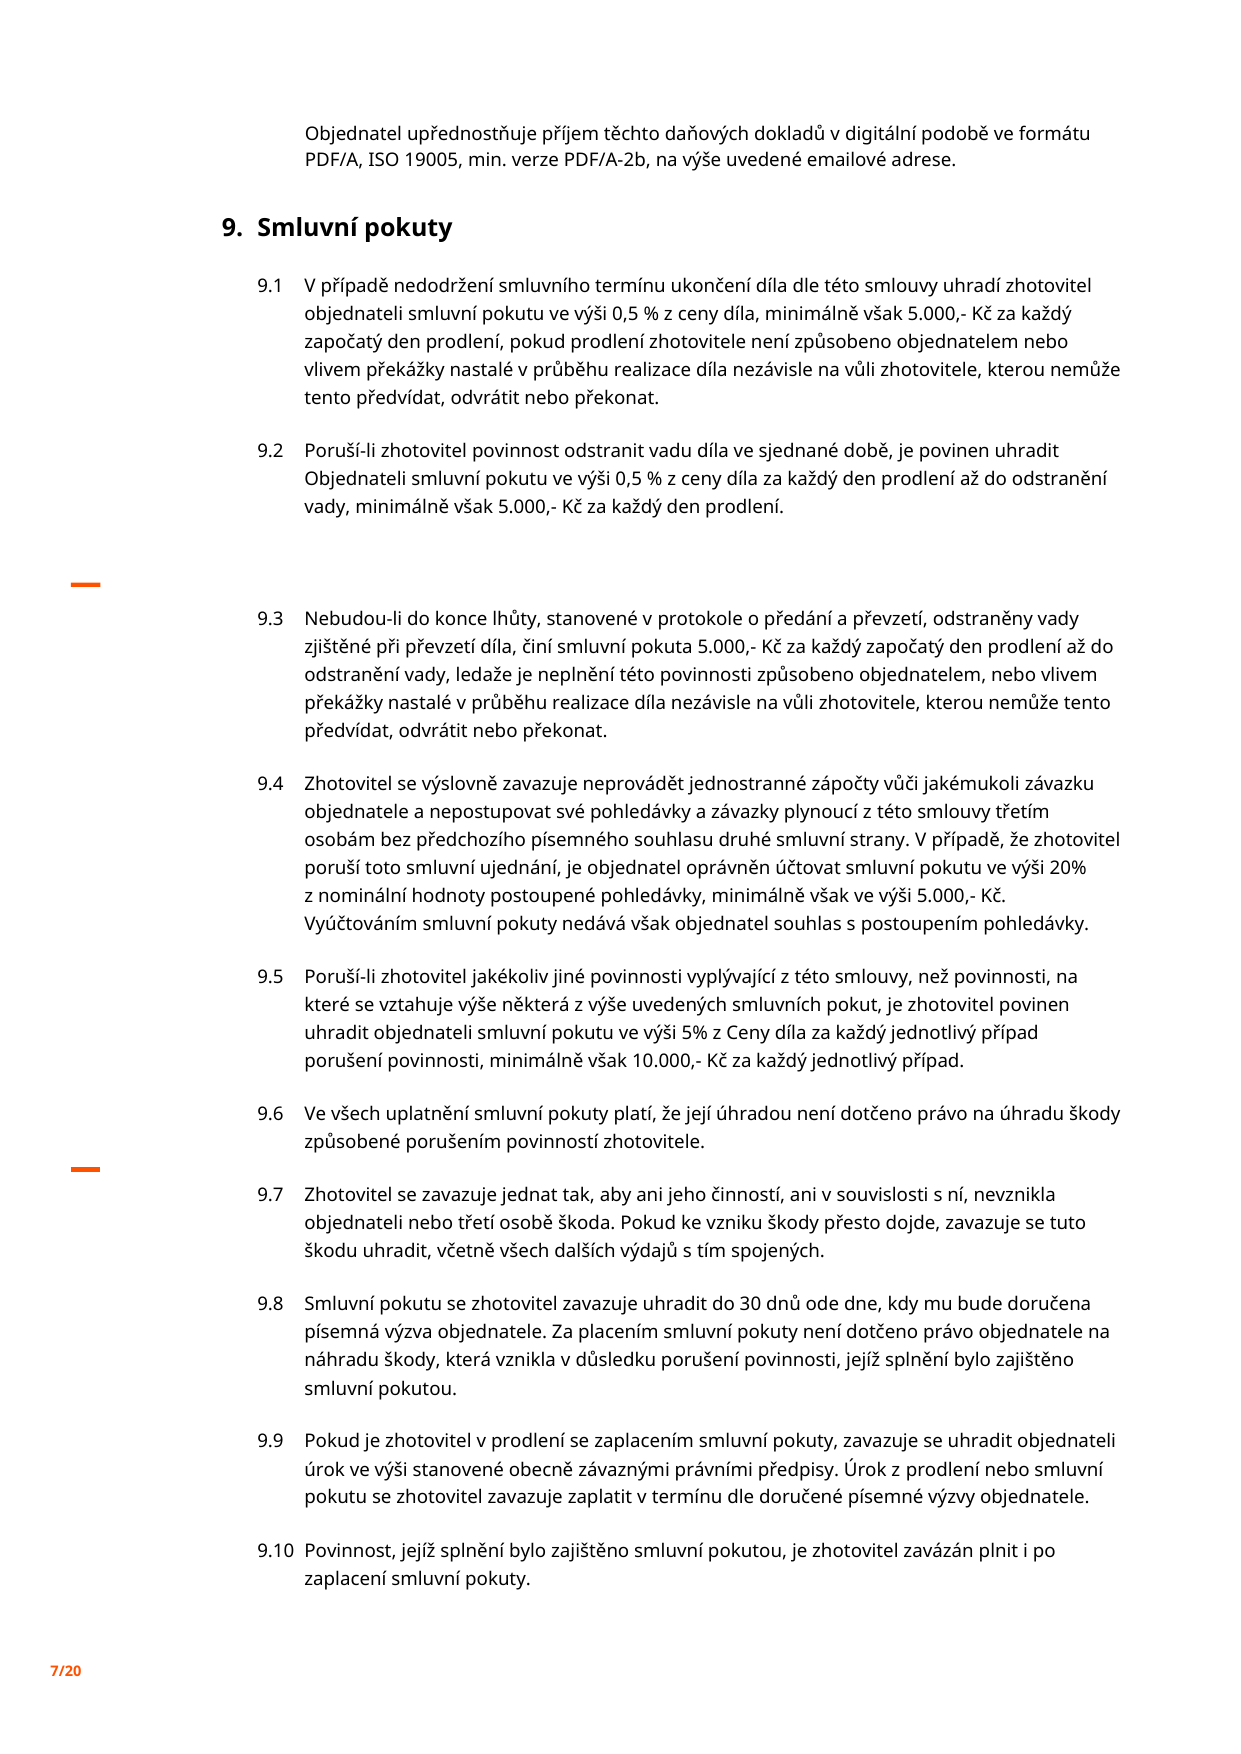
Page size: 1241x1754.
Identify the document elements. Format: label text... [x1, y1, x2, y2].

list Pokud je zhotovitel v prodlení se zaplacením smluvní pokuty, zavazuje se uhradit objednateli úrok ve výši stanovené obecně závaznými právními předpisy. Úrok z prodlení nebo smluvní pokutu se zhotovitel zavazuje zaplatit v termínu dle doručené písemné výzvy objednatele. [257, 1428, 1122, 1509]
list V případě nedodržení smluvního termínu ukončení díla dle této smlouvy uhradí zhotovitel objednateli smluvní pokutu ve výši 0,5 % z ceny díla, minimálně však 5.000,- Kč za každý započatý den prodlení, pokud prodlení zhotovitele není způsobeno objednatelem nebo vlivem překážky nastalé v průběhu realizace díla nezávisle na vůli zhotovitele, kterou nemůže tento předvídat, odvrátit nebo překonat. [257, 272, 1122, 410]
list Zhotovitel se výslovně zavazuje neprovádět jednostranné zápočty vůči jakémukoli závazku objednatele a nepostupovat své pohledávky a závazky plynoucí z této smlouvy třetím osobám bez předchozího písemného souhlasu druhé smluvní strany. V případě, že zhotovitel poruší toto smluvní ujednání, je objednatel oprávněn účtovat smluvní pokutu ve výši 20% z nominální hodnoty postoupené pohledávky, minimálně však ve výši 5.000,- Kč. Vyúčtováním smluvní pokuty nedává však objednatel souhlas s postoupením pohledávky. [257, 770, 1122, 936]
list Smluvní pokuty [222, 210, 1122, 244]
list Nebudou-li do konce lhůty, stanovené v protokole o předání a převzetí, odstraněny vady zjištěné při převzetí díla, činí smluvní pokuta 5.000,- Kč za každý započatý den prodlení až do odstranění vady, ledaže je neplnění této povinnosti způsobeno objednatelem, nebo vlivem překážky nastalé v průběhu realizace díla nezávisle na vůli zhotovitele, kterou nemůže tento předvídat, odvrátit nebo překonat. [257, 605, 1122, 743]
list Zhotovitel se zavazuje jednat tak, aby ani jeho činností, ani v souvislosti s ní, nevznikla objednateli nebo třetí osobě škoda. Pokud ke vzniku škody přesto dojde, zavazuje se tuto škodu uhradit, včetně všech dalších výdajů s tím spojených. [257, 1182, 1122, 1263]
list Povinnost, jejíž splnění bylo zajištěno smluvní pokutou, je zhotovitel zavázán plnit i po zaplacení smluvní pokuty. [257, 1537, 1122, 1590]
text Objednatel upřednostňuje příjem těchto daňových dokladů v digitální podobě ve formátu PDF/A, ISO 19005, min. verze PDF/A-2b, na výše uvedené emailové adrese. [304, 121, 1122, 172]
list Poruší-li zhotovitel jakékoliv jiné povinnosti vyplývající z této smlouvy, než povinnosti, na které se vztahuje výše některá z výše uvedených smluvních pokut, je zhotovitel povinen uhradit objednateli smluvní pokutu ve výši 5% z Ceny díla za každý jednotlivý případ porušení povinnosti, minimálně však 10.000,- Kč za každý jednotlivý případ. [257, 963, 1122, 1073]
list Ve všech uplatnění smluvní pokuty platí, že její úhradou není dotčeno právo na úhradu škody způsobené porušením povinností zhotovitele. [257, 1101, 1122, 1154]
list Smluvní pokutu se zhotovitel zavazuje uhradit do 30 dnů ode dne, kdy mu bude doručena písemná výzva objednatele. Za placením smluvní pokuty není dotčeno právo objednatele na náhradu škody, která vznikla v důsledku porušení povinnosti, jejíž splnění bylo zajištěno smluvní pokutou. [257, 1291, 1122, 1400]
list Poruší-li zhotovitel povinnost odstranit vadu díla ve sjednané době, je povinen uhradit Objednateli smluvní pokutu ve výši 0,5 % z ceny díla za každý den prodlení až do odstranění vady, minimálně však 5.000,- Kč za každý den prodlení. [257, 437, 1122, 519]
